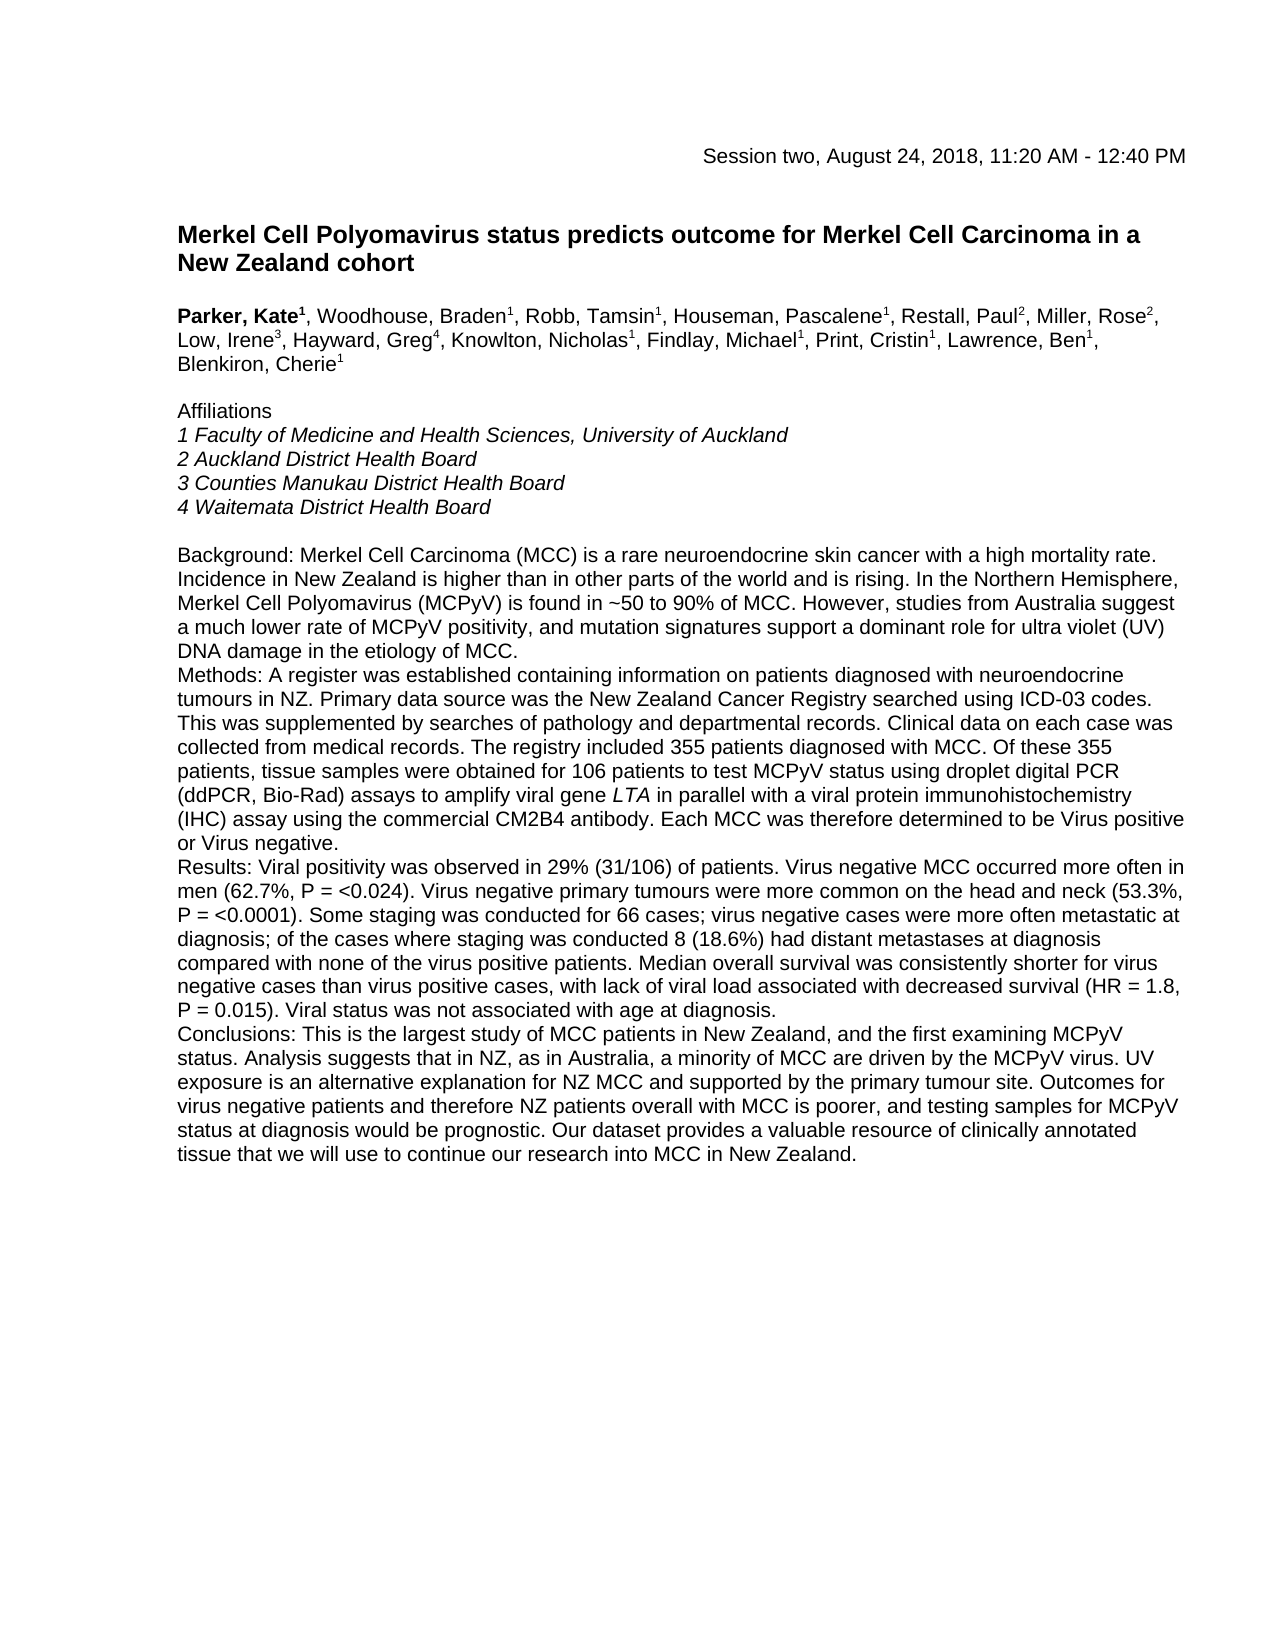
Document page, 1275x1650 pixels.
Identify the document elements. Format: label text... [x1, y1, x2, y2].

text Results: Viral positivity was observed in 29% (31/106) of patients. Virus negative MCC occurred more often in men (62.7%, P = <0.024). Virus negative primary tumours were more common on the head and neck (53.3%, P = <0.0001). Some staging was conducted for 66 cases; virus negative cases were more often metastatic at diagnosis; of the cases where staging was conducted 8 (18.6%) had distant metastases at diagnosis compared with none of the virus positive patients. Median overall survival was consistently shorter for virus negative cases than virus positive cases, with lack of viral load associated with decreased survival (HR = 1.8, P = 0.015). Viral status was not associated with age at diagnosis. [177, 854, 1186, 1022]
text Background: Merkel Cell Carcinoma (MCC) is a rare neuroendocrine skin cancer with a high mortality rate. Incidence in New Zealand is higher than in other parts of the world and is rising. In the Northern Hemisphere, Merkel Cell Polyomavirus (MCPyV) is found in ~50 to 90% of MCC. However, studies from Australia suggest a much lower rate of MCPyV positivity, and mutation signatures support a dominant role for ultra violet (UV) DNA damage in the etiology of MCC. [177, 543, 1186, 663]
text Methods: A register was established containing information on patients diagnosed with neuroendocrine tumours in NZ. Primary data source was the New Zealand Cancer Registry searched using ICD-03 codes. This was supplemented by searches of pathology and departmental records. Clinical data on each case was collected from medical records. The registry included 355 patients diagnosed with MCC. Of these 355 patients, tissue samples were obtained for 106 patients to test MCPyV status using droplet digital PCR (ddPCR, Bio-Rad) assays to amplify viral gene LTA in parallel with a viral protein immunohistochemistry (IHC) assay using the commercial CM2B4 antibody. Each MCC was therefore determined to be Virus positive or Virus negative. [177, 663, 1186, 854]
text Merkel Cell Polyomavirus status predicts outcome for Merkel Cell Carcinoma in a New Zealand cohort [177, 220, 1186, 277]
text 1 Faculty of Medicine and Health Sciences, University of Auckland 2 Auckland District Health Board 3 Counties Manukau District Health Board 4 Waitemata District Health Board [177, 423, 1186, 519]
text Parker, Kate1, Woodhouse, Braden1, Robb, Tamsin1, Houseman, Pascalene1, Restall, Paul2, Miller, Rose2, Low, Irene3, Hayward, Greg4, Knowlton, Nicholas1, Findlay, Michael1, Print, Cristin1, Lawrence, Ben1, Blenkiron, Cherie1 [177, 303, 1186, 375]
text Affiliations [177, 399, 1186, 423]
text Conclusions: This is the largest study of MCC patients in New Zealand, and the first examining MCPyV status. Analysis suggests that in NZ, as in Australia, a minority of MCC are driven by the MCPyV virus. UV exposure is an alternative explanation for NZ MCC and supported by the primary tumour site. Outcomes for virus negative patients and therefore NZ patients overall with MCC is poorer, and testing samples for MCPyV status at diagnosis would be prognostic. Our dataset provides a valuable resource of clinically annotated tissue that we will use to continue our research into MCC in New Zealand. [177, 1022, 1186, 1166]
text Session two, August 24, 2018, 11:20 AM - 12:40 PM [177, 144, 1186, 168]
